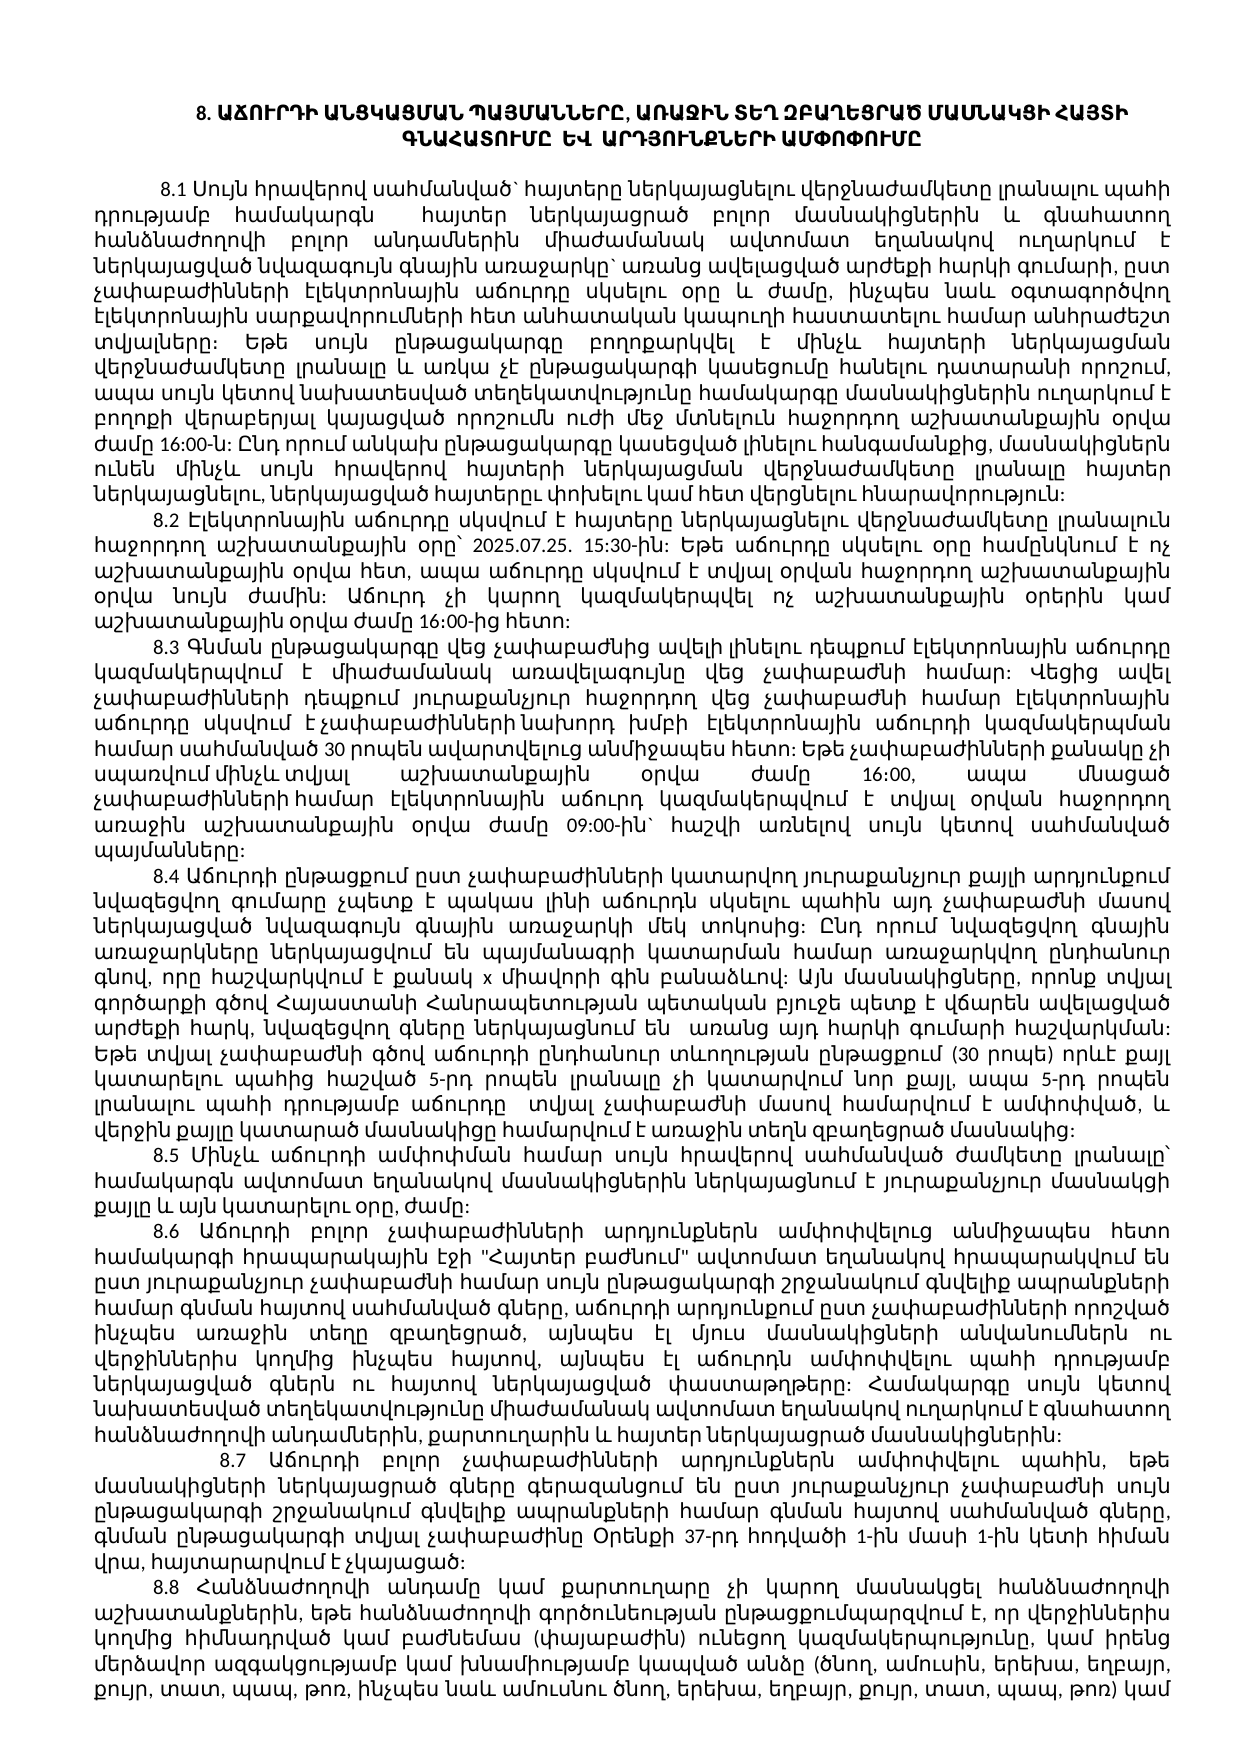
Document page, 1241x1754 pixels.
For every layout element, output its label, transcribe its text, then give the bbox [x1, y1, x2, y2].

text 8.7 Աճուրդի բոլոր չափաբաժինների արդյունքներն ամփոփվելու պահին, եթե մասնակիցների ներկայացրած գները գերազանցում են ըստ յուրաքանչյուր չափաբաժնի սույն ընթացակարգի շրջանակում գնվելիք ապրանքների համար գնման հայտով սահմանված գները, գնման ընթացակարգի տվյալ չափաբաժինը Օրենքի 37-րդ հոդվածի 1-ին մասի 1-ին կետի հիման վրա, հայտարարվում է չկայացած: [94, 1447, 1171, 1574]
text 8.3 Գնման ընթացակարգը վեց չափաբաժնից ավելի լինելու դեպքում էլեկտրոնային աճուրդը կազմակերպվում է միաժամանակ առավելագույնը վեց չափաբաժնի համար: Վեցից ավել չափաբաժինների դեպքում յուրաքանչյուր հաջորդող վեց չափաբաժնի համար էլեկտրոնային աճուրդը սկսվում է չափաբաժինների նախորդ խմբի էլեկտրոնային աճուրդի կազմակերպման համար սահմանված 30 րոպեն ավարտվելուց անմիջապես հետո: Եթե չափաբաժինների քանակը չի սպառվում մինչև տվյալ աշխատանքային օրվա ժամը 16։00, ապա մնացած չափաբաժինների համար էլեկտրոնային աճուրդ կազմակերպվում է տվյալ օրվան հաջորդող առաջին աշխատանքային օրվա ժամը 09:00-ին` հաշվի առնելով սույն կետով սահմանված պայմանները: [94, 634, 1171, 863]
text 8.5 Մինչև աճուրդի ամփոփման համար սույն հրավերով սահմանված ժամկետը լրանալը՝ համակարգն ավտոմատ եղանակով մասնակիցներին ներկայացնում է յուրաքանչյուր մասնակցի քայլը և այն կատարելու օրը, ժամը: [94, 1142, 1171, 1219]
text 8.1 Սույն հրավերով սահմանված` հայտերը ներկայացնելու վերջնաժամկետը լրանալու պահի դրությամբ համակարգն հայտեր ներկայացրած բոլոր մասնակիցներին և գնահատող հանձնաժողովի բոլոր անդամներին միաժամանակ ավտոմատ եղանակով ուղարկում է ներկայացված նվազագույն գնային առաջարկը` առանց ավելացված արժեքի հարկի գումարի, ըստ չափաբաժինների էլեկտրոնային աճուրդը սկսելու օրը և ժամը, ինչպես նաև օգտագործվող էլեկտրոնային սարքավորումների հետ անհատական կապուղի հաստատելու համար անհրաժեշտ տվյալները։ Եթե սույն ընթացակարգը բողոքարկվել է մինչև հայտերի ներկայացման վերջնաժամկետը լրանալը և առկա չէ ընթացակարգի կասեցումը հանելու դատարանի որոշում, ապա սույն կետով նախատեսված տեղեկատվությունը համակարգը մասնակիցներին ուղարկում է բողոքի վերաբերյալ կայացված որոշումն ուժի մեջ մտնելուն հաջորդող աշխատանքային օրվա ժամը 16:00-ն: Ընդ որում անկախ ընթացակարգը կասեցված լինելու հանգամանքից, մասնակիցներն ունեն մինչև սույն հրավերով հայտերի ներկայացման վերջնաժամկետը լրանալը հայտեր ներկայացնելու, ներկայացված հայտերըւ փոխելու կամ հետ վերցնելու հնարավորություն: [94, 177, 1171, 507]
text 8.4 Աճուրդի ընթացքում ըստ չափաբաժինների կատարվող յուրաքանչյուր քայլի արդյունքում նվազեցվող գումարը չպետք է պակաս լինի աճուրդն սկսելու պահին այդ չափաբաժնի մասով ներկայացված նվազագույն գնային առաջարկի մեկ տոկոսից: Ընդ որում նվազեցվող գնային առաջարկները ներկայացվում են պայմանագրի կատարման համար առաջարկվող ընդհանուր գնով, որը հաշվարկվում է քանակ x միավորի գին բանաձևով: Այն մասնակիցները, որոնք տվյալ գործարքի գծով Հայաստանի Հանրապետության պետական բյուջե պետք է վճարեն ավելացված արժեքի հարկ, նվազեցվող գները ներկայացնում են առանց այդ հարկի գումարի հաշվարկման: Եթե տվյալ չափաբաժնի գծով աճուրդի ընդհանուր տևողության ընթացքում (30 րոպե) որևէ քայլ կատարելու պահից հաշված 5-րդ րոպեն լրանալը չի կատարվում նոր քայլ, ապա 5-րդ րոպեն լրանալու պահի դրությամբ աճուրդը տվյալ չափաբաժնի մասով համարվում է ամփոփված, և վերջին քայլը կատարած մասնակիցը համարվում է առաջին տեղն զբաղեցրած մասնակից: [94, 863, 1171, 1142]
text 8. ԱՃՈՒՐԴԻ ԱՆՑԿԱՑՄԱՆ ՊԱՅՄԱՆՆԵՐԸ, ԱՌԱՋԻՆ ՏԵՂ ԶԲԱՂԵՑՐԱԾ ՄԱՍՆԱԿՑԻ ՀԱՅՏԻ [94, 100, 1171, 126]
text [94, 1574, 1171, 1702]
text 8.6 Աճուրդի բոլոր չափաբաժինների արդյունքներն ամփոփվելուց անմիջապես հետո համակարգի հրապարակային էջի "Հայտեր բաժնում" ավտոմատ եղանակով հրապարակվում են ըստ յուրաքանչյուր չափաբաժնի համար սույն ընթացակարգի շրջանակում գնվելիք ապրանքների համար գնման հայտով սահմանված գները, աճուրդի արդյունքում ըստ չափաբաժինների որոշված ինչպես առաջին տեղը զբաղեցրած, այնպես էլ մյուս մասնակիցների անվանումներն ու վերջիններիս կողմից ինչպես հայտով, այնպես էլ աճուրդն ամփոփվելու պահի դրությամբ ներկայացված գներն ու հայտով ներկայացված փաստաթղթերը: Համակարգը սույն կետով նախատեսված տեղեկատվությունը միաժամանակ ավտոմատ եղանակով ուղարկում է գնահատող հանձնաժողովի անդամներին, քարտուղարին և հայտեր ներկայացրած մասնակիցներին: [94, 1219, 1171, 1447]
text ԳՆԱՀԱՏՈՒՄԸ ԵՎ ԱՐԴՅՈՒՆՔՆԵՐԻ ԱՄՓՈՓՈՒՄԸ [94, 126, 1171, 151]
text 8.2 Էլեկտրոնային աճուրդը սկսվում է հայտերը ներկայացնելու վերջնաժամկետը լրանալուն հաջորդող աշխատանքային օրը՝ 2025.07.25. 15:30 -ին: Եթե աճուրդը սկսելու օրը համընկնում է ոչ աշխատանքային օրվա հետ, ապա աճուրդը սկսվում է տվյալ օրվան հաջորդող աշխատանքային օրվա նույն ժամին: Աճուրդ չի կարող կազմակերպվել ոչ աշխատանքային օրերին կամ աշխատանքային օրվա ժամը 16։00-ից հետո: [94, 507, 1171, 634]
